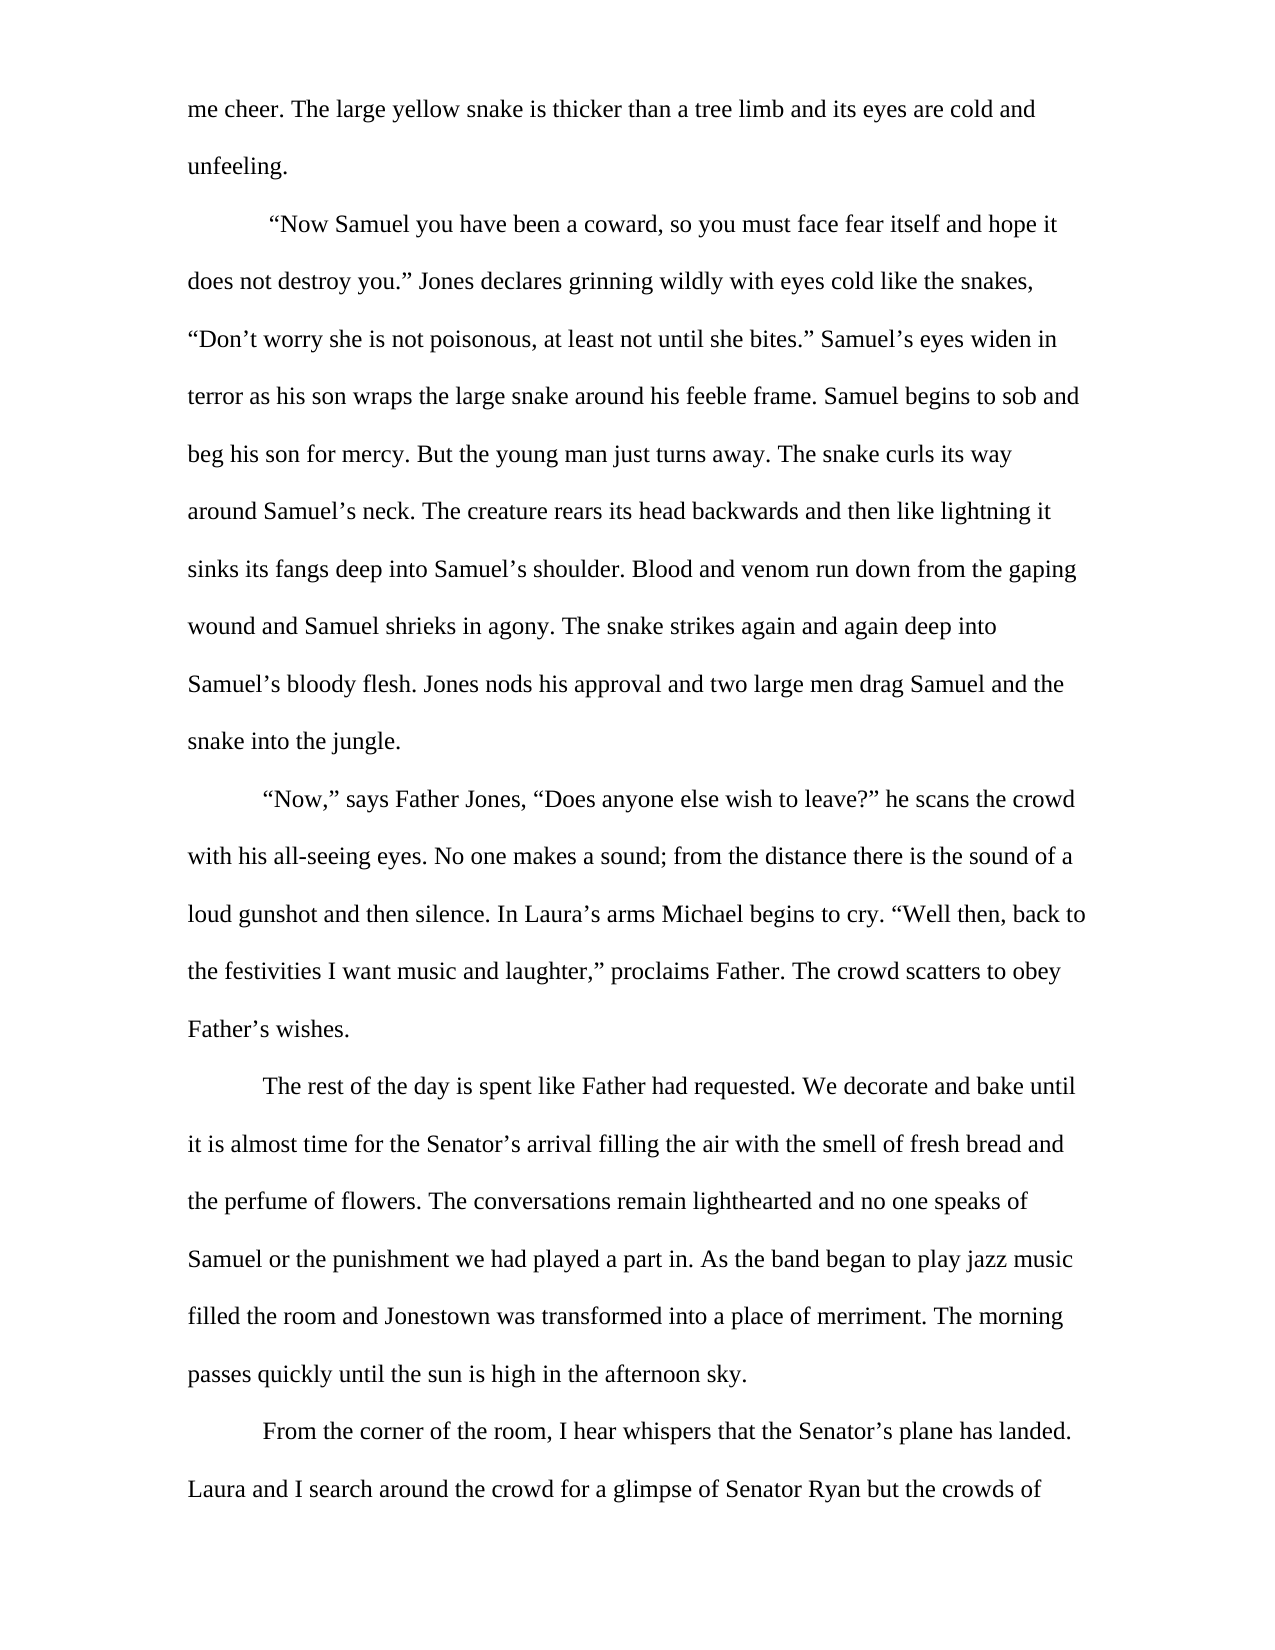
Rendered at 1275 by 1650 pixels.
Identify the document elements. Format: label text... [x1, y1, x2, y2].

text “Now Samuel you have been a coward, so you must face fear itself and hope it does not destroy you.” Jones declares grinning wildly with eyes cold like the snakes, “Don’t worry she is not poisonous, at least not until she bites.” Samuel’s eyes widen in terror as his son wraps the large snake around his feeble frame. Samuel begins to sob and beg his son for mercy. But the young man just turns away. The snake curls its way around Samuel’s neck. The creature rears its head backwards and then like lightning it sinks its fangs deep into Samuel’s shoulder. Blood and venom run down from the gaping wound and Samuel shrieks in agony. The snake strikes again and again deep into Samuel’s bloody flesh. Jones nods his approval and two large men drag Samuel and the snake into the jungle. [187, 209, 1087, 755]
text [187, 1416, 1087, 1502]
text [187, 94, 1087, 180]
text The rest of the day is spent like Father had requested. We decorate and bake until it is almost time for the Senator’s arrival filling the air with the smell of fresh bread and the perfume of flowers. The conversations remain lighthearted and no one speaks of Samuel or the punishment we had played a part in. As the band began to play jazz music filled the room and Jonestown was transformed into a place of merriment. The morning passes quickly until the sun is high in the afternoon sky. [187, 1071, 1087, 1387]
text “Now,” says Father Jones, “Does anyone else wish to leave?” he scans the crowd with his all-seeing eyes. No one makes a sound; from the distance there is the sound of a loud gunshot and then silence. In Laura’s arms Michael begins to cry. “Well then, back to the festivities I want music and laughter,” proclaims Father. The crowd scatters to obey Father’s wishes. [187, 784, 1087, 1042]
